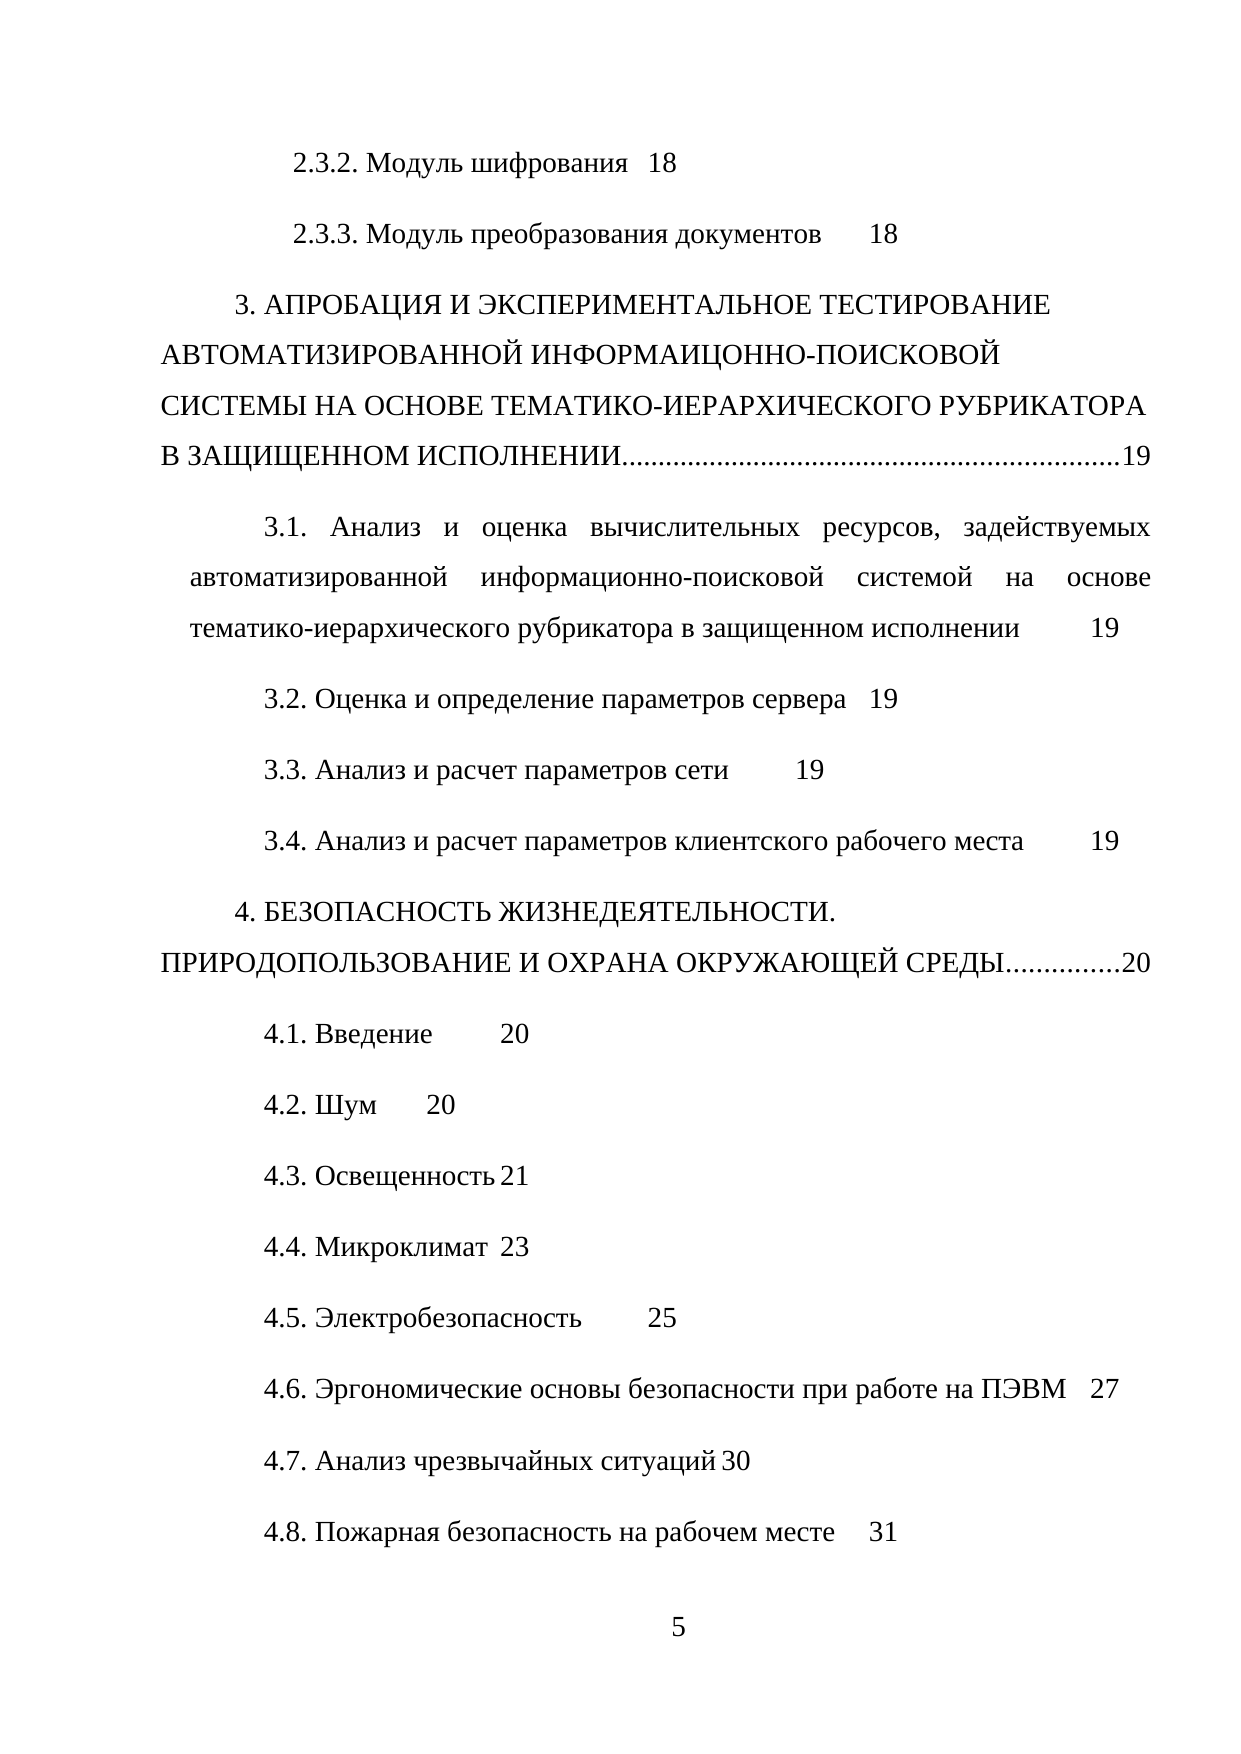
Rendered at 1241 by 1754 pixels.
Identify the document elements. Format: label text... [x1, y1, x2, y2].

text 3. АПРОБАЦИЯ И ЭКСПЕРИМЕНТАЛЬНОЕ ТЕСТИРОВАНИЕ АВТОМАТИЗИРОВАННОЙ ИНФОРМАИЦОННО-ПОИСКОВОЙ СИСТЕМЫ НА ОСНОВЕ ТЕМАТИКО-ИЕРАРХИЧЕСКОГО РУБРИКАТОРА В ЗАЩИЩЕННОМ ИСПОЛНЕНИИ 19 [160, 287, 1152, 472]
text 4.4. Микроклимат 23 [189, 1229, 1152, 1263]
text 3.4. Анализ и расчет параметров клиентского рабочего места 19 [189, 823, 1152, 857]
text 3.2. Оценка и определение параметров сервера 19 [189, 681, 1152, 714]
text 4.2. Шум 20 [189, 1087, 1152, 1121]
text 3.1. Анализ и оценка вычислительных ресурсов, задействуемых автоматизированной информационно-поисковой системой на основе тематико-иерархического рубрикатора в защищенном исполнении 19 [189, 509, 1152, 643]
text 4.5. Электробезопасность 25 [189, 1300, 1152, 1334]
text 4.6. Эргономические основы безопасности при работе на ПЭВМ 27 [189, 1372, 1152, 1405]
text 4.7. Анализ чрезвычайных ситуаций 30 [189, 1443, 1152, 1476]
text 3.3. Анализ и расчет параметров сети 19 [189, 752, 1152, 786]
text 4.8. Пожарная безопасность на рабочем месте 31 [189, 1514, 1152, 1547]
text 4.1. Введение 20 [189, 1016, 1152, 1049]
text 4. БЕЗОПАСНОСТЬ ЖИЗНЕДЕЯТЕЛЬНОСТИ. ПРИРОДОПОЛЬЗОВАНИЕ И ОХРАНА ОКРУЖАЮЩЕЙ СРЕДЫ 20 [160, 894, 1152, 978]
text 2.3.2. Модуль шифрования 18 [219, 145, 1152, 178]
text 2.3.3. Модуль преобразования документов 18 [219, 216, 1152, 249]
text 4.3. Освещенность 21 [189, 1158, 1152, 1192]
